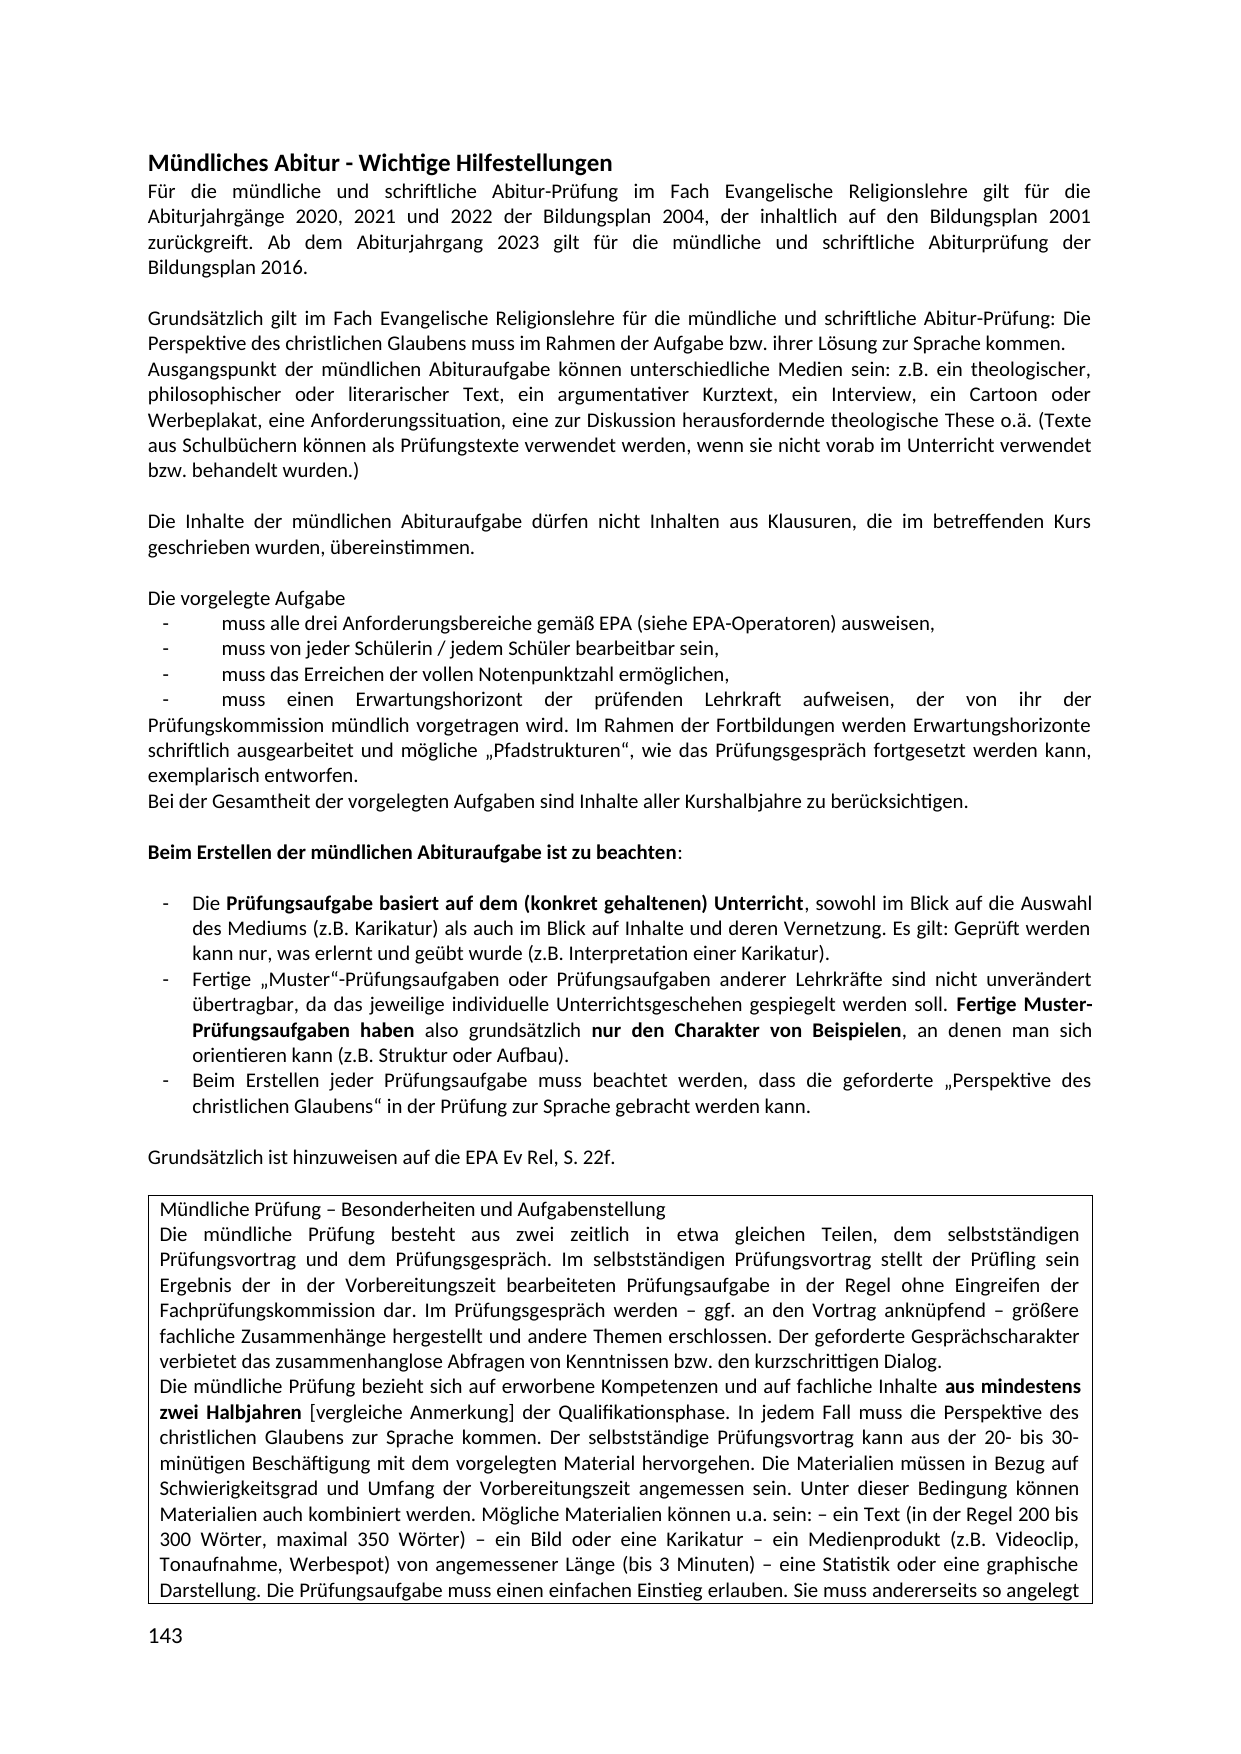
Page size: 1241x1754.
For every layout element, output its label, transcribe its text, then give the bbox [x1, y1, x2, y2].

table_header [149, 1196, 1092, 1602]
list Fertige „Muster“-Prüfungsaufgaben oder Prüfungsaufgaben anderer Lehrkräfte sind nicht unverändert übertragbar, da das jeweilige individuelle Unterrichtsgeschehen gespiegelt werden soll. Fertige Muster-Prüfungsaufgaben haben also grundsätzlich nur den Charakter von Beispielen, an denen man sich orientieren kann (z.B. Struktur oder Aufbau). [162, 966, 1093, 1068]
text Die Inhalte der mündlichen Abituraufgabe dürfen nicht Inhalten aus Klausuren, die im betreffenden Kurs geschrieben wurden, übereinstimmen. [148, 508, 1093, 559]
text Für die mündliche und schriftliche Abitur-Prüfung im Fach Evangelische Religionslehre gilt für die Abiturjahrgänge 2020, 2021 und 2022 der Bildungsplan 2004, der inhaltlich auf den Bildungsplan 2001 zurückgreift. Ab dem Abiturjahrgang 2023 gilt für die mündliche und schriftliche Abiturprüfung der Bildungsplan 2016. [148, 178, 1093, 280]
text Ausgangspunkt der mündlichen Abituraufgabe können unterschiedliche Medien sein: z.B. ein theologischer, philosophischer oder literarischer Text, ein argumentativer Kurztext, ein Interview, ein Cartoon oder Werbeplakat, eine Anforderungssituation, eine zur Diskussion herausfordernde theologische These o.ä. (Texte aus Schulbüchern können als Prüfungstexte verwendet werden, wenn sie nicht vorab im Unterricht verwendet bzw. behandelt wurden.) [148, 356, 1093, 483]
list Beim Erstellen jeder Prüfungsaufgabe muss beachtet werden, dass die geforderte „Perspektive des christlichen Glaubens“ in der Prüfung zur Sprache gebracht werden kann. [162, 1068, 1093, 1118]
text Mündliches Abitur - Wichtige Hilfestellungen [148, 148, 1093, 178]
text Bei der Gesamtheit der vorgelegten Aufgaben sind Inhalte aller Kurshalbjahre zu berücksichtigen. [148, 788, 1093, 813]
list muss von jeder Schülerin / jedem Schüler bearbeitbar sein, [148, 636, 1093, 661]
text Die vorgelegte Aufgabe [148, 585, 1093, 610]
text Grundsätzlich ist hinzuweisen auf die EPA Ev Rel, S. 22f. [148, 1144, 1093, 1169]
list muss alle drei Anforderungsbereiche gemäß EPA (siehe EPA-Operatoren) ausweisen, [148, 610, 1093, 636]
text Grundsätzlich gilt im Fach Evangelische Religionslehre für die mündliche und schriftliche Abitur-Prüfung: Die Perspektive des christlichen Glaubens muss im Rahmen der Aufgabe bzw. ihrer Lösung zur Sprache kommen. [148, 305, 1093, 356]
list muss das Erreichen der vollen Notenpunktzahl ermöglichen, [148, 661, 1093, 686]
list Die Prüfungsaufgabe basiert auf dem (konkret gehaltenen) Unterricht, sowohl im Blick auf die Auswahl des Mediums (z.B. Karikatur) als auch im Blick auf Inhalte und deren Vernetzung. Es gilt: Geprüft werden kann nur, was erlernt und geübt wurde (z.B. Interpretation einer Karikatur). [162, 890, 1093, 966]
list muss einen Erwartungshorizont der prüfenden Lehrkraft aufweisen, der von ihr der Prüfungskommission mündlich vorgetragen wird. Im Rahmen der Fortbildungen werden Erwartungshorizonte schriftlich ausgearbeitet und mögliche „Pfadstrukturen“, wie das Prüfungsgespräch fortgesetzt werden kann, exemplarisch entworfen. [148, 686, 1093, 788]
text Beim Erstellen der mündlichen Abituraufgabe ist zu beachten: [148, 839, 1093, 864]
